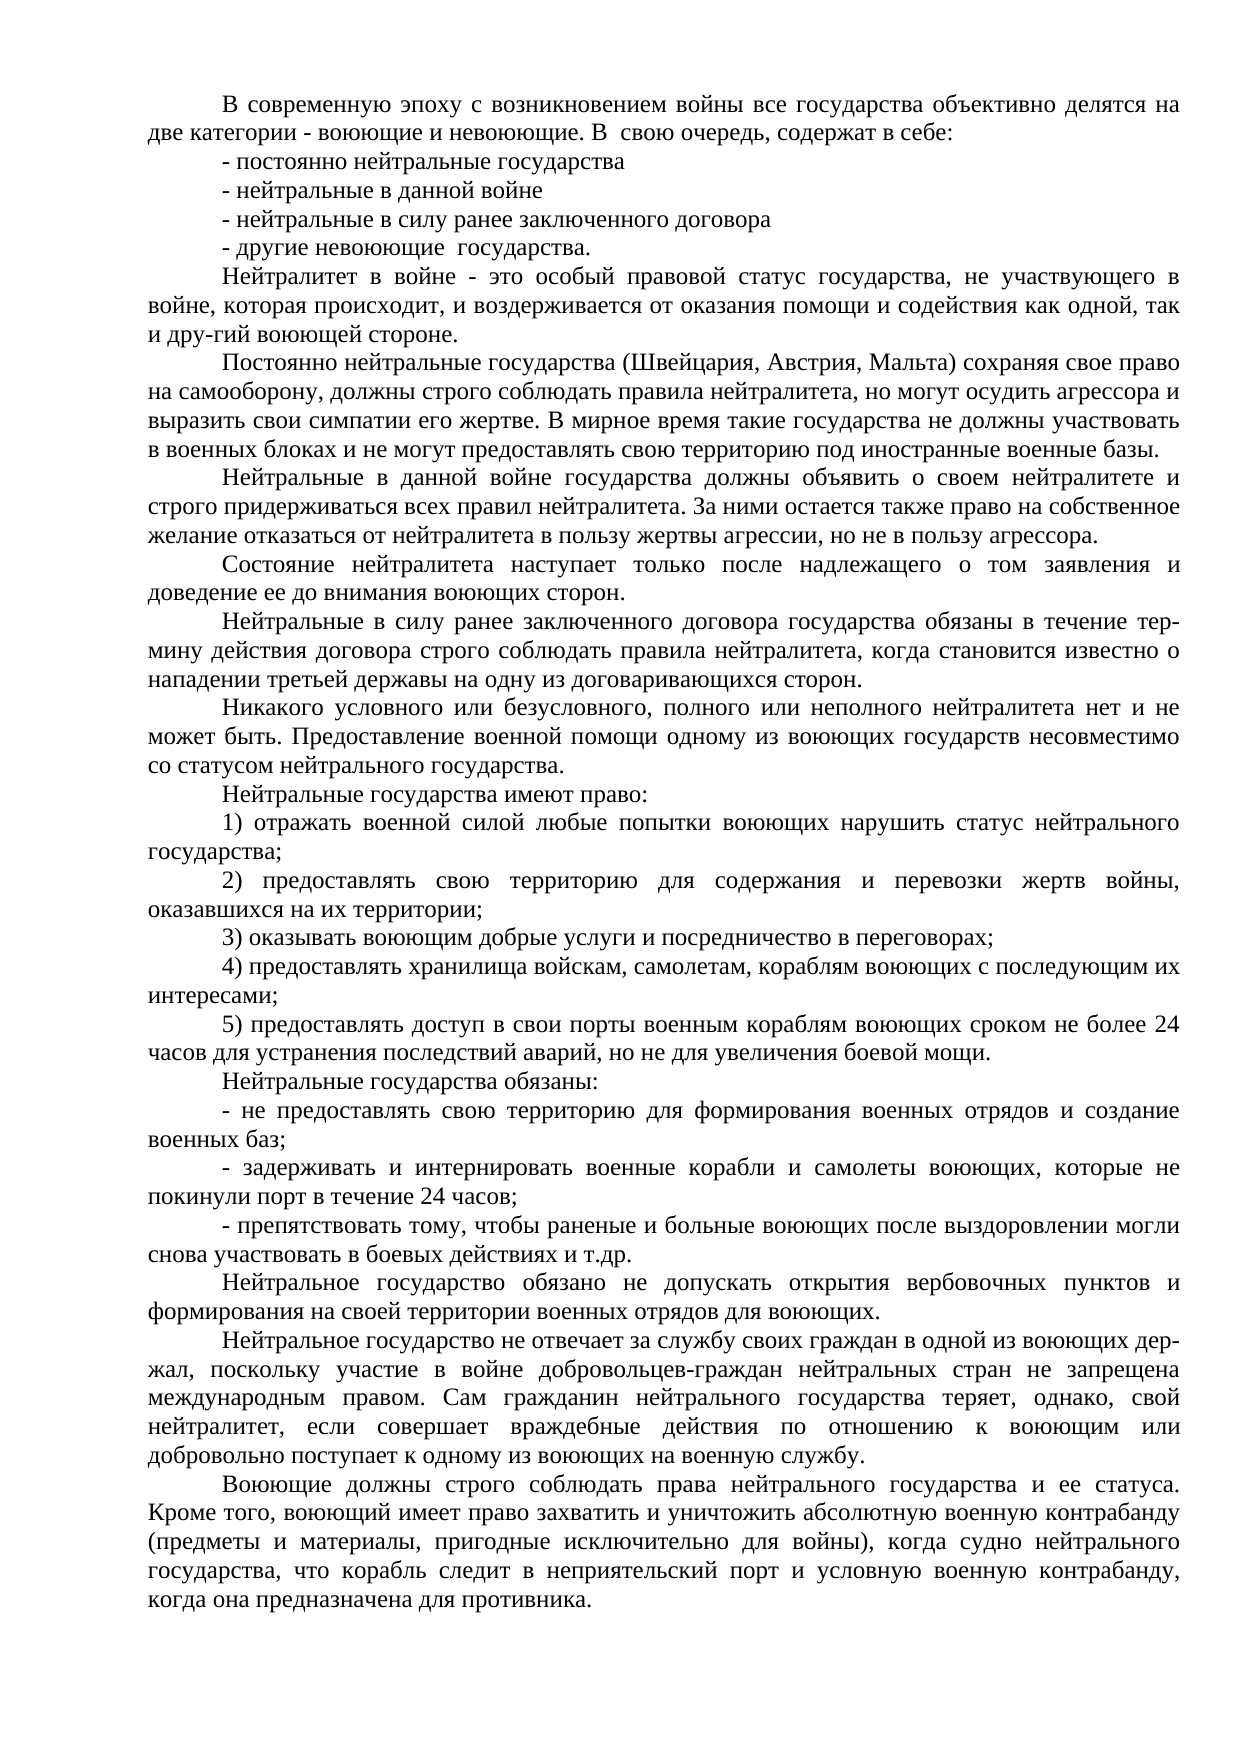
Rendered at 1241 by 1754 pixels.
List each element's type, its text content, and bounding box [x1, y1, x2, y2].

text Воюющие должны строго соблюдать права нейтрального государства и ее статуса. Кроме того, воюющий имеет право захватить и уничтожить абсолютную военную контрабанду (предметы и материалы, пригодные исключительно для войны), когда судно нейтрального государства, что корабль следит в неприятельский порт и условную военную контрабанду, когда она предназначена для противника. [148, 1469, 1181, 1612]
text Никакого условного или безусловного, полного или неполного нейтралитета нет и не может быть. Предоставление военной помощи одному из воюющих государств несовместимо со статусом нейтрального государства. [148, 692, 1181, 779]
text Нейтральные государства обязаны: [148, 1066, 1181, 1095]
text Нейтральные в силу ранее заключенного договора государства обязаны в течение тер-мину действия договора строго соблюдать правила нейтралитета, когда становится известно о нападении третьей державы на одну из договаривающихся сторон. [148, 606, 1181, 692]
text 5) предоставлять доступ в свои порты военным кораблям воюющих сроком не более 24 часов для устранения последствий аварий, но не для увеличения боевой мощи. [148, 1009, 1181, 1066]
text Нейтральные в данной войне государства должны объявить о своем нейтралитете и строго придерживаться всех правил нейтралитета. За ними остается также право на собственное желание отказаться от нейтралитета в пользу жертвы агрессии, но не в пользу агрессора. [148, 462, 1181, 549]
text - постоянно нейтральные государства [148, 146, 1181, 175]
text Состояние нейтралитета наступает только после надлежащего о том заявления и доведение ее до внимания воюющих сторон. [148, 549, 1181, 606]
text - нейтральные в силу ранее заключенного договора [148, 204, 1181, 232]
text 2) предоставлять свою территорию для содержания и перевозки жертв войны, оказавшихся на их территории; [148, 865, 1181, 922]
text В современную эпоху с возникновением войны все государства объективно делятся на две категории - воюющие и невоюющие. В свою очередь, содержат в себе: [148, 89, 1181, 146]
text - нейтральные в данной войне [148, 175, 1181, 204]
text 4) предоставлять хранилища войскам, самолетам, кораблям воюющих с последующим их интересами; [148, 951, 1181, 1009]
text Нейтральное государство обязано не допускать открытия вербовочных пунктов и формирования на своей территории военных отрядов для воюющих. [148, 1267, 1181, 1325]
text Нейтральные государства имеют право: [148, 779, 1181, 807]
text Нейтралитет в войне - это особый правовой статус государства, не участвующего в войне, которая происходит, и воздерживается от оказания помощи и содействия как одной, так и дру-гий воюющей стороне. [148, 261, 1181, 347]
text Нейтральное государство не отвечает за службу своих граждан в одной из воюющих дер-жал, поскольку участие в войне добровольцев-граждан нейтральных стран не запрещена международным правом. Сам гражданин нейтрального государства теряет, однако, свой нейтралитет, если совершает враждебные действия по отношению к воюющим или добровольно поступает к одному из воюющих на военную службу. [148, 1325, 1181, 1469]
text - другие невоюющие государства. [148, 232, 1181, 261]
text 3) оказывать воюющим добрые услуги и посредничество в переговорах; [148, 922, 1181, 951]
text 1) отражать военной силой любые попытки воюющих нарушить статус нейтрального государства; [148, 807, 1181, 865]
text Постоянно нейтральные государства (Швейцария, Австрия, Мальта) сохраняя свое право на самооборону, должны строго соблюдать правила нейтралитета, но могут осудить агрессора и выразить свои симпатии его жертве. В мирное время такие государства не должны участвовать в военных блоках и не могут предоставлять свою территорию под иностранные военные базы. [148, 347, 1181, 462]
text - препятствовать тому, чтобы раненые и больные воюющих после выздоровлении могли снова участвовать в боевых действиях и т.др. [148, 1210, 1181, 1267]
text - задерживать и интернировать военные корабли и самолеты воюющих, которые не покинули порт в течение 24 часов; [148, 1152, 1181, 1210]
text - не предоставлять свою территорию для формирования военных отрядов и создание военных баз; [148, 1095, 1181, 1152]
